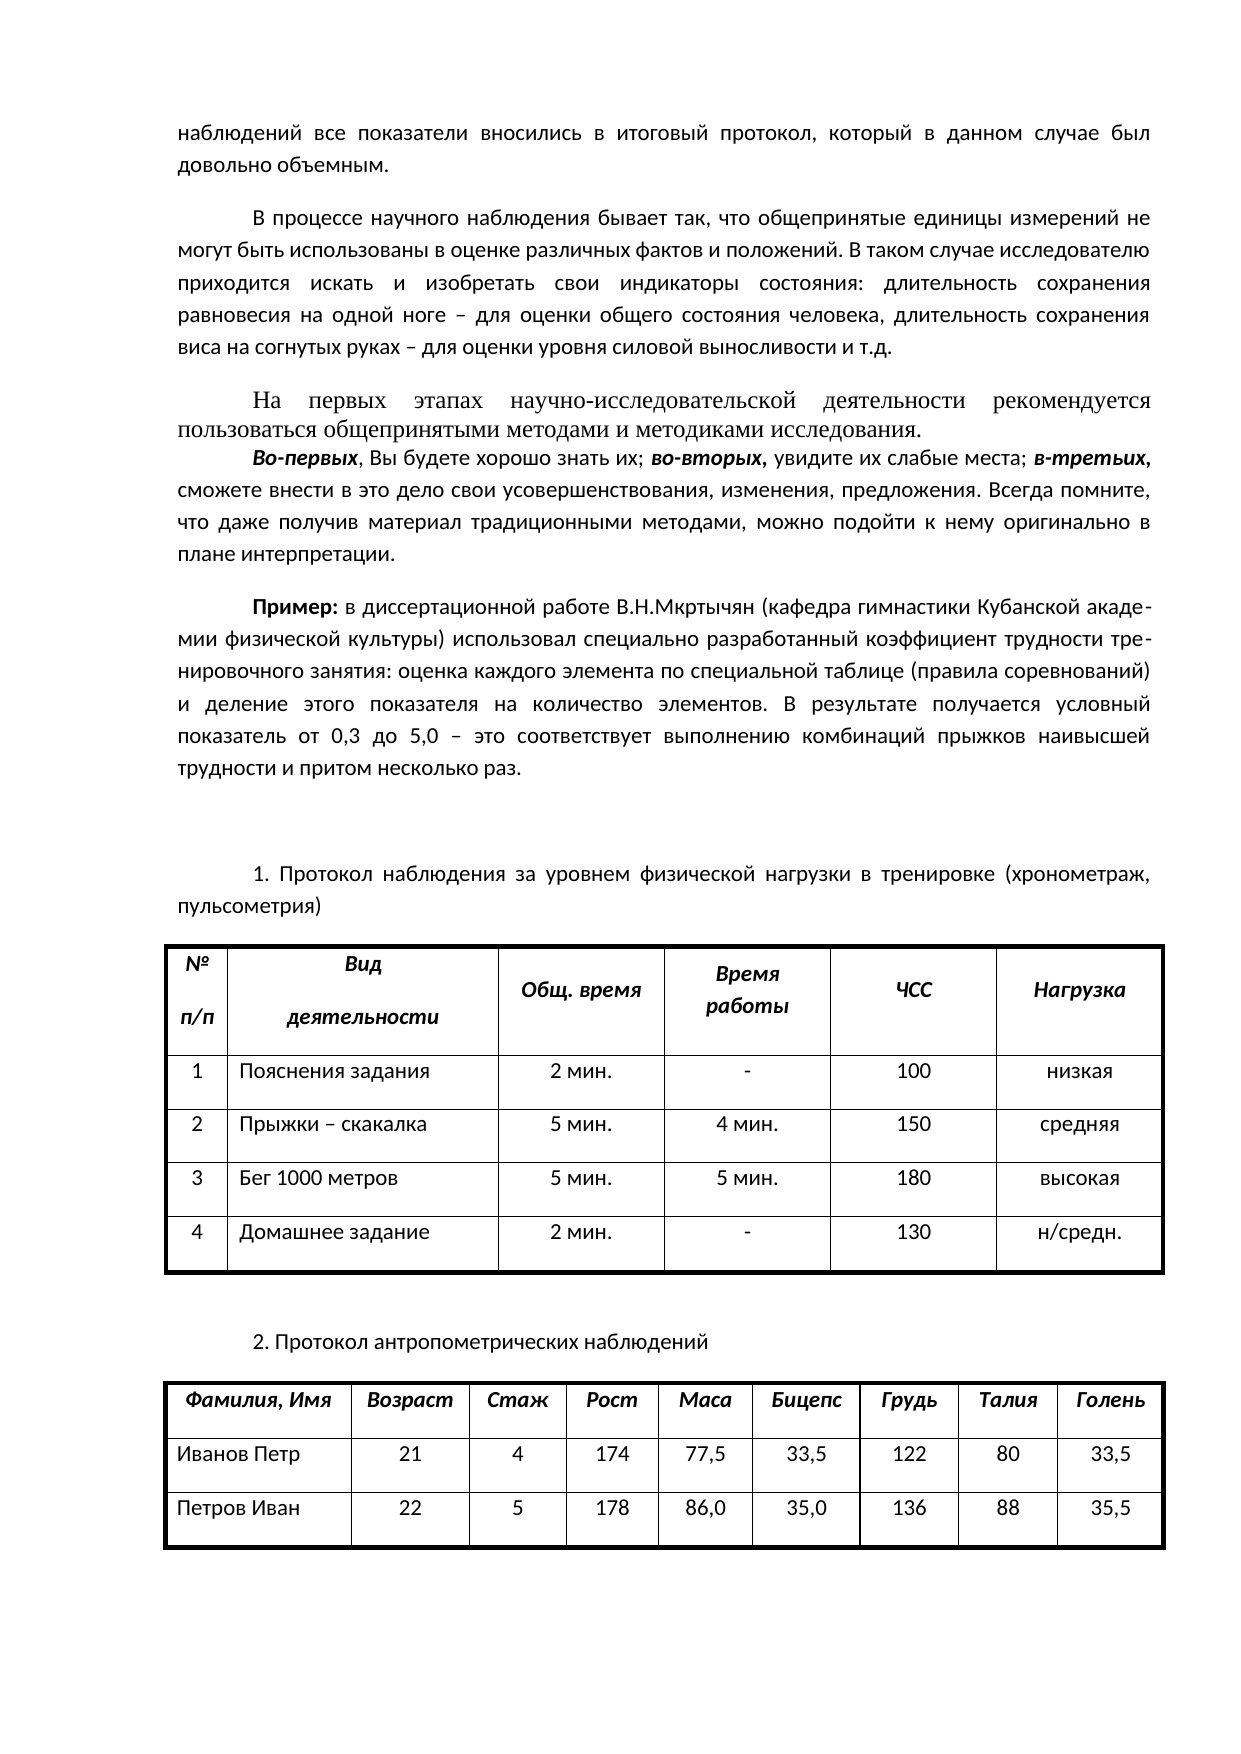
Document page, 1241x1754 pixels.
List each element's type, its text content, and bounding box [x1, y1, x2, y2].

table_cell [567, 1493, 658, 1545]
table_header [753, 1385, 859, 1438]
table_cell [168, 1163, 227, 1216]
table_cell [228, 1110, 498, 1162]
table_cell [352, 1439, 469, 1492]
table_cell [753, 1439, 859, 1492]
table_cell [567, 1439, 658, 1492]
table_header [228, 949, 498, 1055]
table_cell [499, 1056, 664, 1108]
text 2. Протокол антропометрических наблюдений [177, 1327, 1152, 1356]
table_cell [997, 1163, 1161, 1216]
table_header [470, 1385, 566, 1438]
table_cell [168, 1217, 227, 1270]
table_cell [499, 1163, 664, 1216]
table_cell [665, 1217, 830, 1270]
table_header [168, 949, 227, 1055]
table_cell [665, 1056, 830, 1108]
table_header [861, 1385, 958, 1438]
text Пример: в диссертационной работе В.Н.Мкртычян (кафедра гимнастики Кубанской академии физической культуры) использовал специально разработанный коэффициент трудности тренировочного занятия: оценка каждого элемента по специальной таблице (правила соревнований) и деление этого показателя на количество элементов. В результате получается условный показатель от 0,3 до 5,0 – это соответствует выполнению комбинаций прыжков наивысшей трудности и притом несколько раз. [177, 592, 1152, 781]
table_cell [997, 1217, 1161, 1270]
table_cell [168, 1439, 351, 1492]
text 1. Протокол наблюдения за уровнем физической нагрузки в тренировке (хронометраж, пульсометрия) [177, 859, 1152, 919]
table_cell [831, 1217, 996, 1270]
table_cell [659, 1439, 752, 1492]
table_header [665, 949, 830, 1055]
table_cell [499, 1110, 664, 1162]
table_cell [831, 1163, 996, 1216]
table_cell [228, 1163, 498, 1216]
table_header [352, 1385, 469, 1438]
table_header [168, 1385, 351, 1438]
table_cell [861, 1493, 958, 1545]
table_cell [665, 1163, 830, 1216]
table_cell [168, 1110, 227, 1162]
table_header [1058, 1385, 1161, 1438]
text В процессе научного наблюдения бывает так, что общепринятые единицы измерений не могут быть использованы в оценке различных фактов и положений. В таком случае исследователю приходится искать и изобретать свои индикаторы состояния: длительность сохранения равновесия на одной ноге – для оценки общего состояния человека, длительность сохранения виса на согнутых руках – для оценки уровня силовой выносливости и т.д. [177, 203, 1152, 360]
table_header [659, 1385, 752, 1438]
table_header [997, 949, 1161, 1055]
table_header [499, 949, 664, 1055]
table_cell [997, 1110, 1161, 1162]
text Во-первых, Вы будете хорошо знать их; во-вторых, увидите их слабые места; в-третьих, сможете внести в это дело свои усовершенствования, изменения, предложения. Всегда помните, что даже получив материал традиционными методами, можно подойти к нему оригинально в плане интерпретации. [177, 443, 1152, 567]
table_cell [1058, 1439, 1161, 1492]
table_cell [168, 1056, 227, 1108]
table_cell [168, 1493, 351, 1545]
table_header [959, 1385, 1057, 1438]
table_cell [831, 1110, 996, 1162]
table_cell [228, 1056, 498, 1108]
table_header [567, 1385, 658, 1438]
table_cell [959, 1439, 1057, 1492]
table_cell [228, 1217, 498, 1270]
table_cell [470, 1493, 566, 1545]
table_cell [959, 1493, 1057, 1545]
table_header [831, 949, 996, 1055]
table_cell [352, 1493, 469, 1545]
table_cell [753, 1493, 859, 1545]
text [177, 118, 1152, 178]
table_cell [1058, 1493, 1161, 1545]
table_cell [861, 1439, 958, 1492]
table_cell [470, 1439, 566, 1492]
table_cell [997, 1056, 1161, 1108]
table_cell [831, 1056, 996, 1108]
text На первых этапах научно-исследовательской деятельности рекомендуется пользоваться общепринятыми методами и методиками исследования. [177, 385, 1152, 443]
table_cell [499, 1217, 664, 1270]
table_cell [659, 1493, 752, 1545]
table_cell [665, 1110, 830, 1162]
